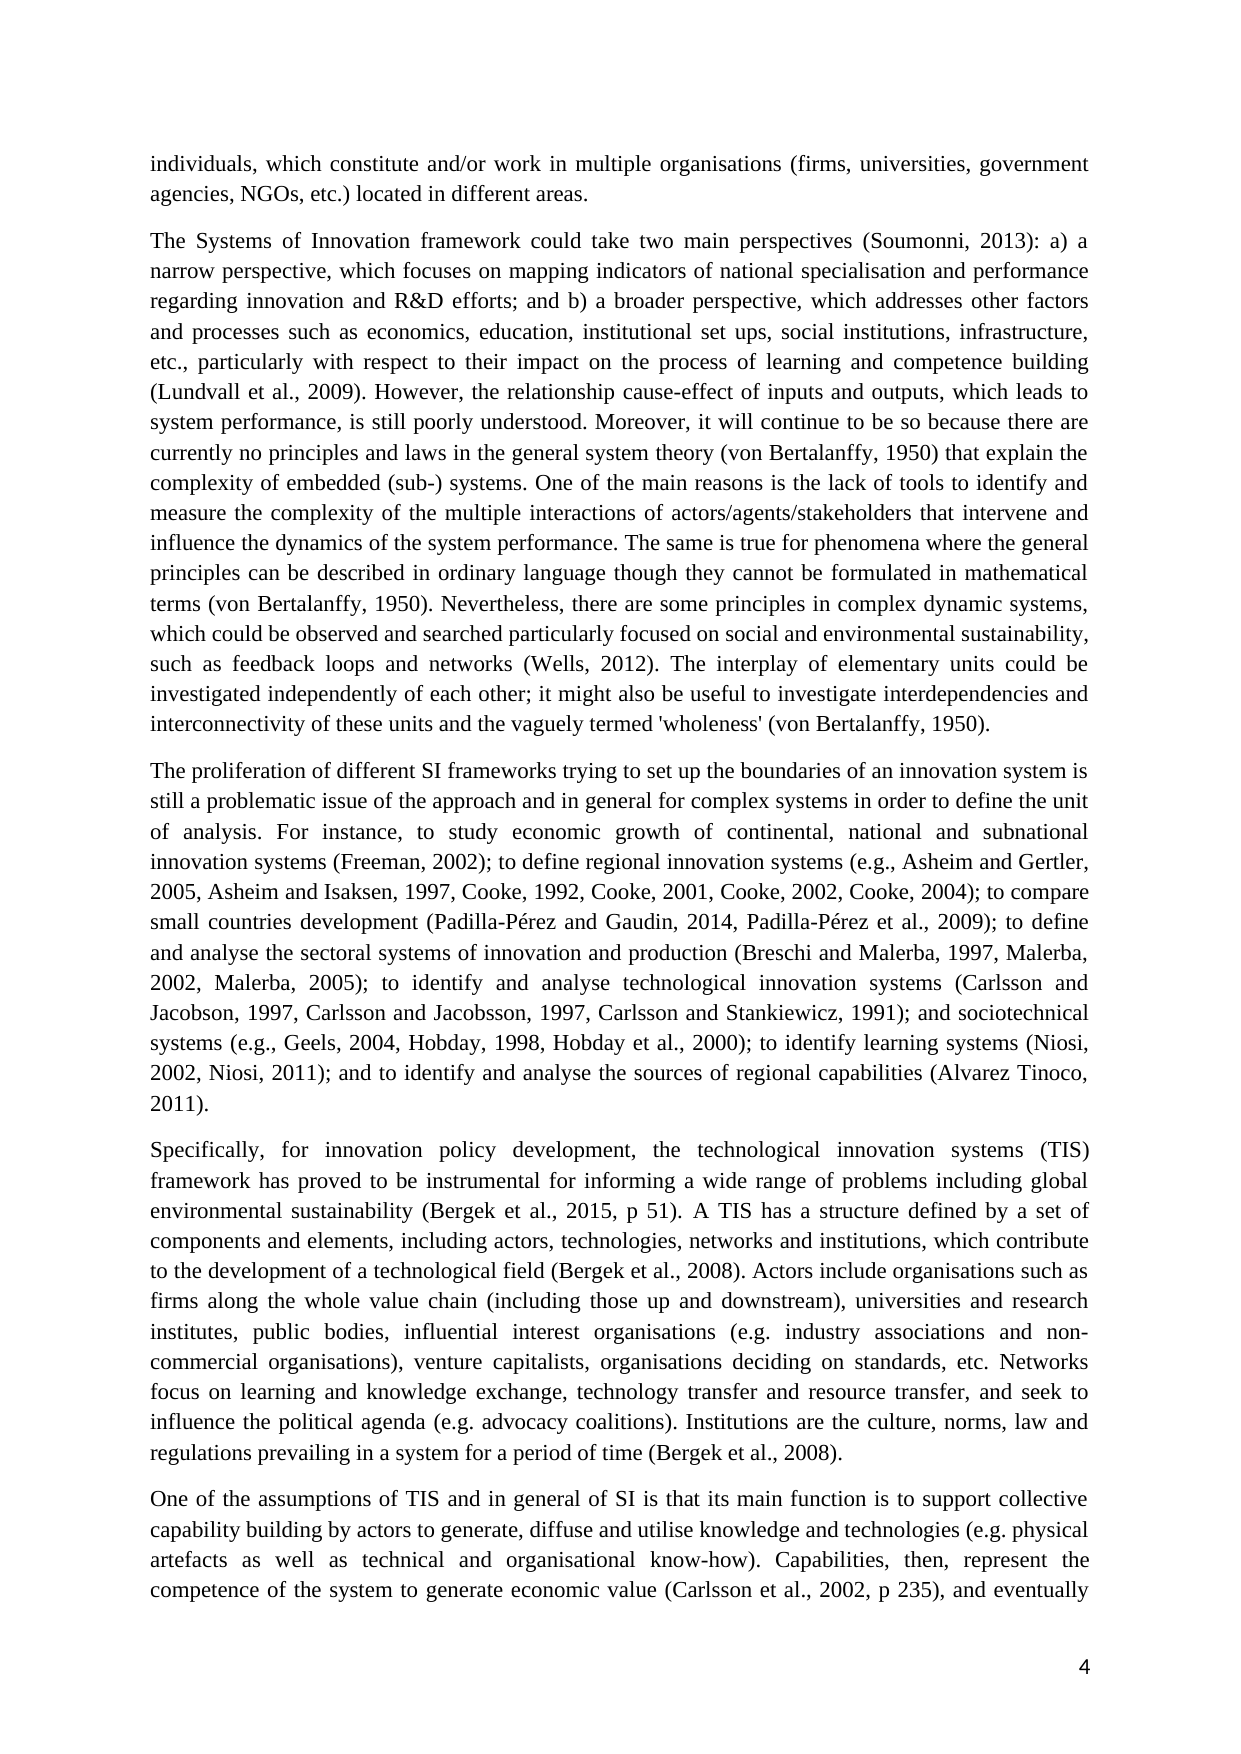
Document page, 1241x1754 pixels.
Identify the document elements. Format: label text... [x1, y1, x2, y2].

text Specifically, for innovation policy development, the technological innovation systems (TIS) framework has proved to be instrumental for informing a wide range of problems including global environmental sustainability (Bergek et al., 2015, p 51). A TIS has a structure defined by a set of components and elements, including actors, technologies, networks and institutions, which contribute to the development of a technological field (Bergek et al., 2008). Actors include organisations such as firms along the whole value chain (including those up and downstream), universities and research institutes, public bodies, influential interest organisations (e.g. industry associations and non-commercial organisations), venture capitalists, organisations deciding on standards, etc. Networks focus on learning and knowledge exchange, technology transfer and resource transfer, and seek to influence the political agenda (e.g. advocacy coalitions). Institutions are the culture, norms, law and regulations prevailing in a system for a period of time (Bergek et al., 2008). [150, 1136, 1090, 1465]
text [150, 150, 1090, 207]
text The Systems of Innovation framework could take two main perspectives (Soumonni, 2013): a) a narrow perspective, which focuses on mapping indicators of national specialisation and performance regarding innovation and R&D efforts; and b) a broader perspective, which addresses other factors and processes such as economics, education, institutional set ups, social institutions, infrastructure, etc., particularly with respect to their impact on the process of learning and competence building (Lundvall et al., 2009). However, the relationship cause-effect of inputs and outputs, which leads to system performance, is still poorly understood. Moreover, it will continue to be so because there are currently no principles and laws in the general system theory (von Bertalanffy, 1950) that explain the complexity of embedded (sub-) systems. One of the main reasons is the lack of tools to identify and measure the complexity of the multiple interactions of actors/agents/stakeholders that intervene and influence the dynamics of the system performance. The same is true for phenomena where the general principles can be described in ordinary language though they cannot be formulated in mathematical terms (von Bertalanffy, 1950). Nevertheless, there are some principles in complex dynamic systems, which could be observed and searched particularly focused on social and environmental sustainability, such as feedback loops and networks (Wells, 2012). The interplay of elementary units could be investigated independently of each other; it might also be useful to investigate interdependencies and interconnectivity of these units and the vaguely termed 'wholeness' (von Bertalanffy, 1950). [150, 227, 1090, 737]
text The proliferation of different SI frameworks trying to set up the boundaries of an innovation system is still a problematic issue of the approach and in general for complex systems in order to define the unit of analysis. For instance, to study economic growth of continental, national and subnational innovation systems (Freeman, 2002); to define regional innovation systems (e.g., Asheim and Gertler, 2005, Asheim and Isaksen, 1997, Cooke, 1992, Cooke, 2001, Cooke, 2002, Cooke, 2004); to compare small countries development (Padilla-Pérez and Gaudin, 2014, Padilla-Pérez et al., 2009); to define and analyse the sectoral systems of innovation and production (Breschi and Malerba, 1997, Malerba, 2002, Malerba, 2005); to identify and analyse technological innovation systems (Carlsson and Jacobson, 1997, Carlsson and Jacobsson, 1997, Carlsson and Stankiewicz, 1991); and sociotechnical systems (e.g., Geels, 2004, Hobday, 1998, Hobday et al., 2000); to identify learning systems (Niosi, 2002, Niosi, 2011); and to identify and analyse the sources of regional capabilities (Alvarez Tinoco, 2011). [150, 757, 1090, 1116]
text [150, 1485, 1090, 1602]
